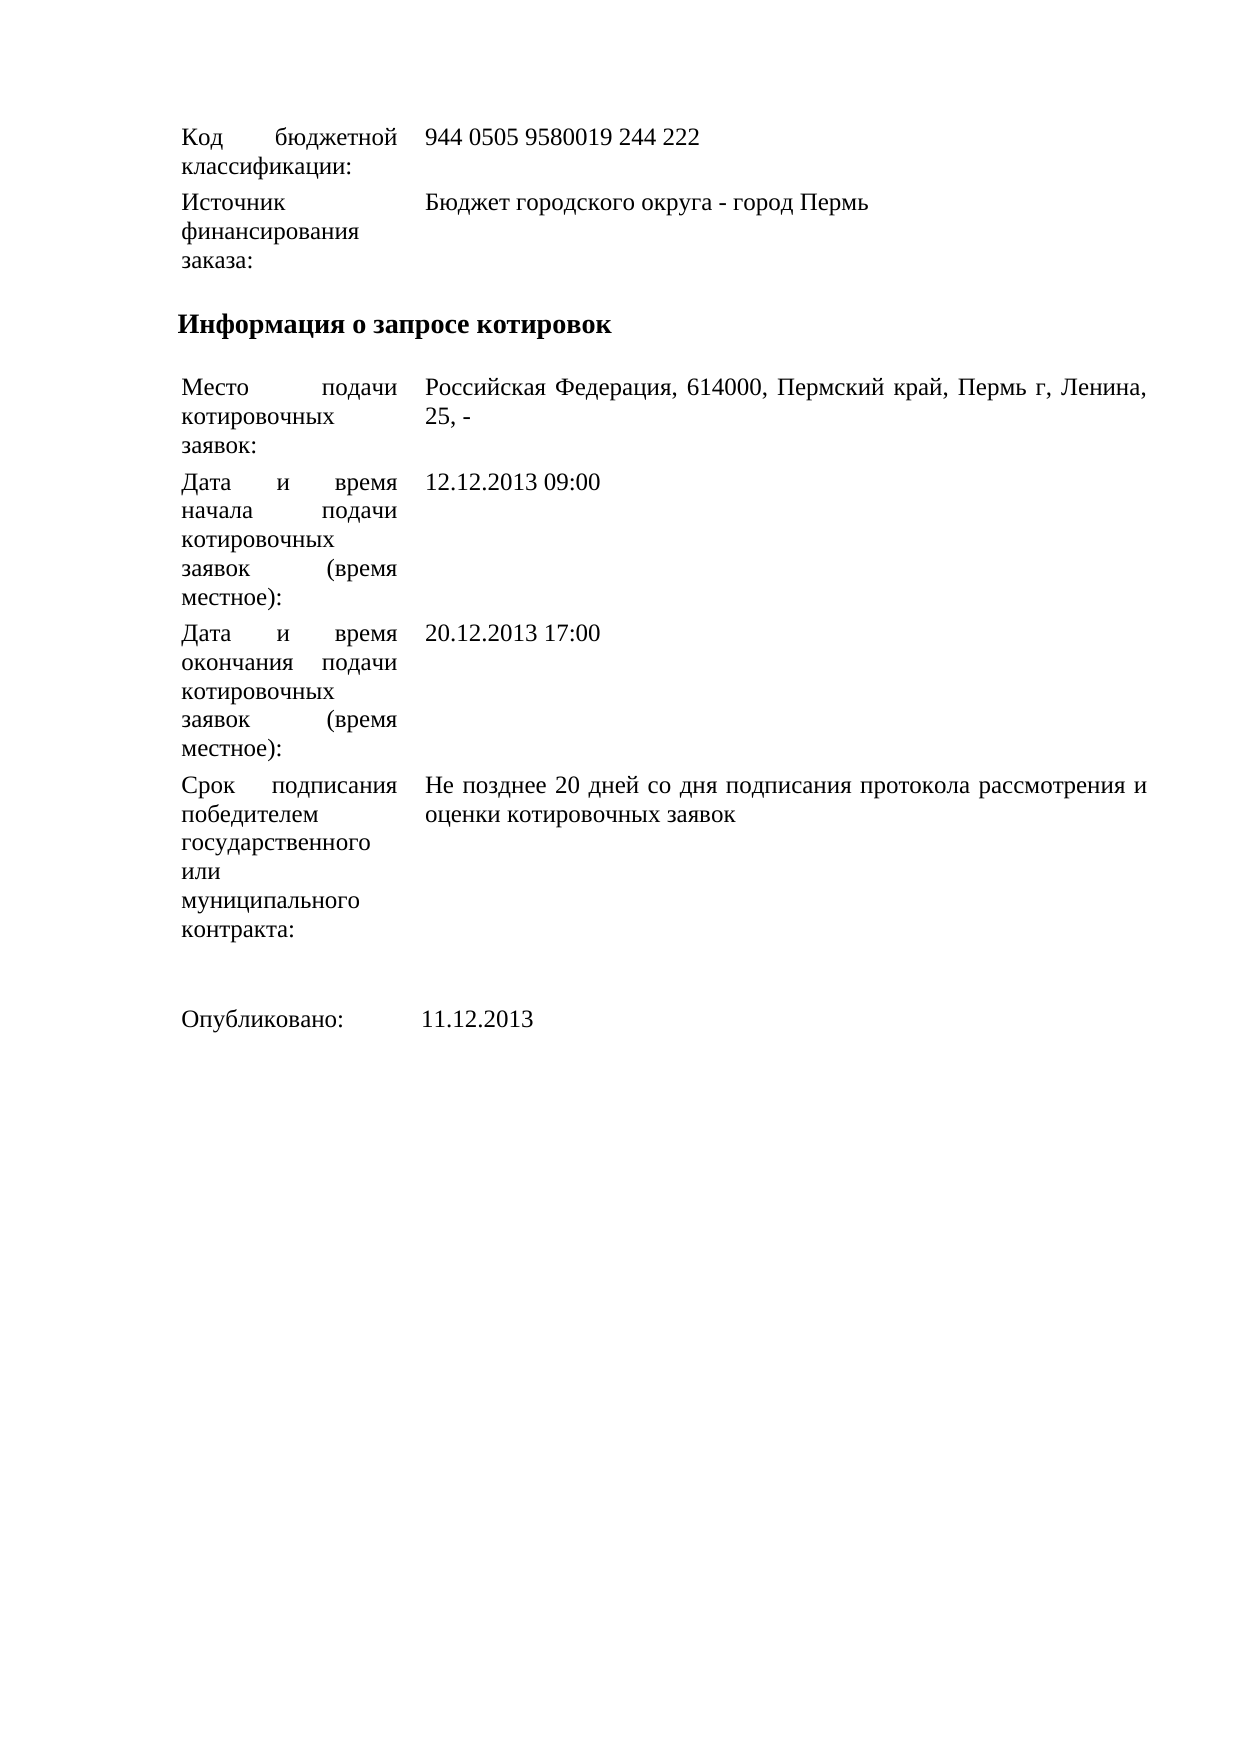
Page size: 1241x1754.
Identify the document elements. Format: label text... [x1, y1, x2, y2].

table_cell Бюджет городского округа - город Пермь [421, 184, 1152, 278]
table_cell Дата и время окончания подачи котировочных заявок (время местное): [177, 614, 421, 766]
table_cell 12.12.2013 09:00 [421, 463, 1152, 614]
table_header Код бюджетной классификации: [177, 118, 421, 183]
table_header Опубликовано: [177, 1000, 421, 1037]
table_header 11.12.2013 [421, 1000, 1152, 1037]
table_cell Источник финансирования заказа: [177, 184, 421, 278]
table_cell 20.12.2013 17:00 [421, 614, 1152, 766]
table_cell Дата и время начала подачи котировочных заявок (время местное): [177, 463, 421, 614]
table_cell Не позднее 20 дней со дня подписания протокола рассмотрения и оценки котировочных заявок [421, 766, 1152, 946]
text Информация о запросе котировок [177, 307, 1152, 339]
table_cell Срок подписания победителем государственного или муниципального контракта: [177, 766, 421, 946]
table_header Место подачи котировочных заявок: [177, 369, 421, 463]
table_header 944 0505 9580019 244 222 [421, 118, 1152, 183]
table_header Российская Федерация, 614000, Пермский край, Пермь г, Ленина, 25, - [421, 369, 1152, 463]
